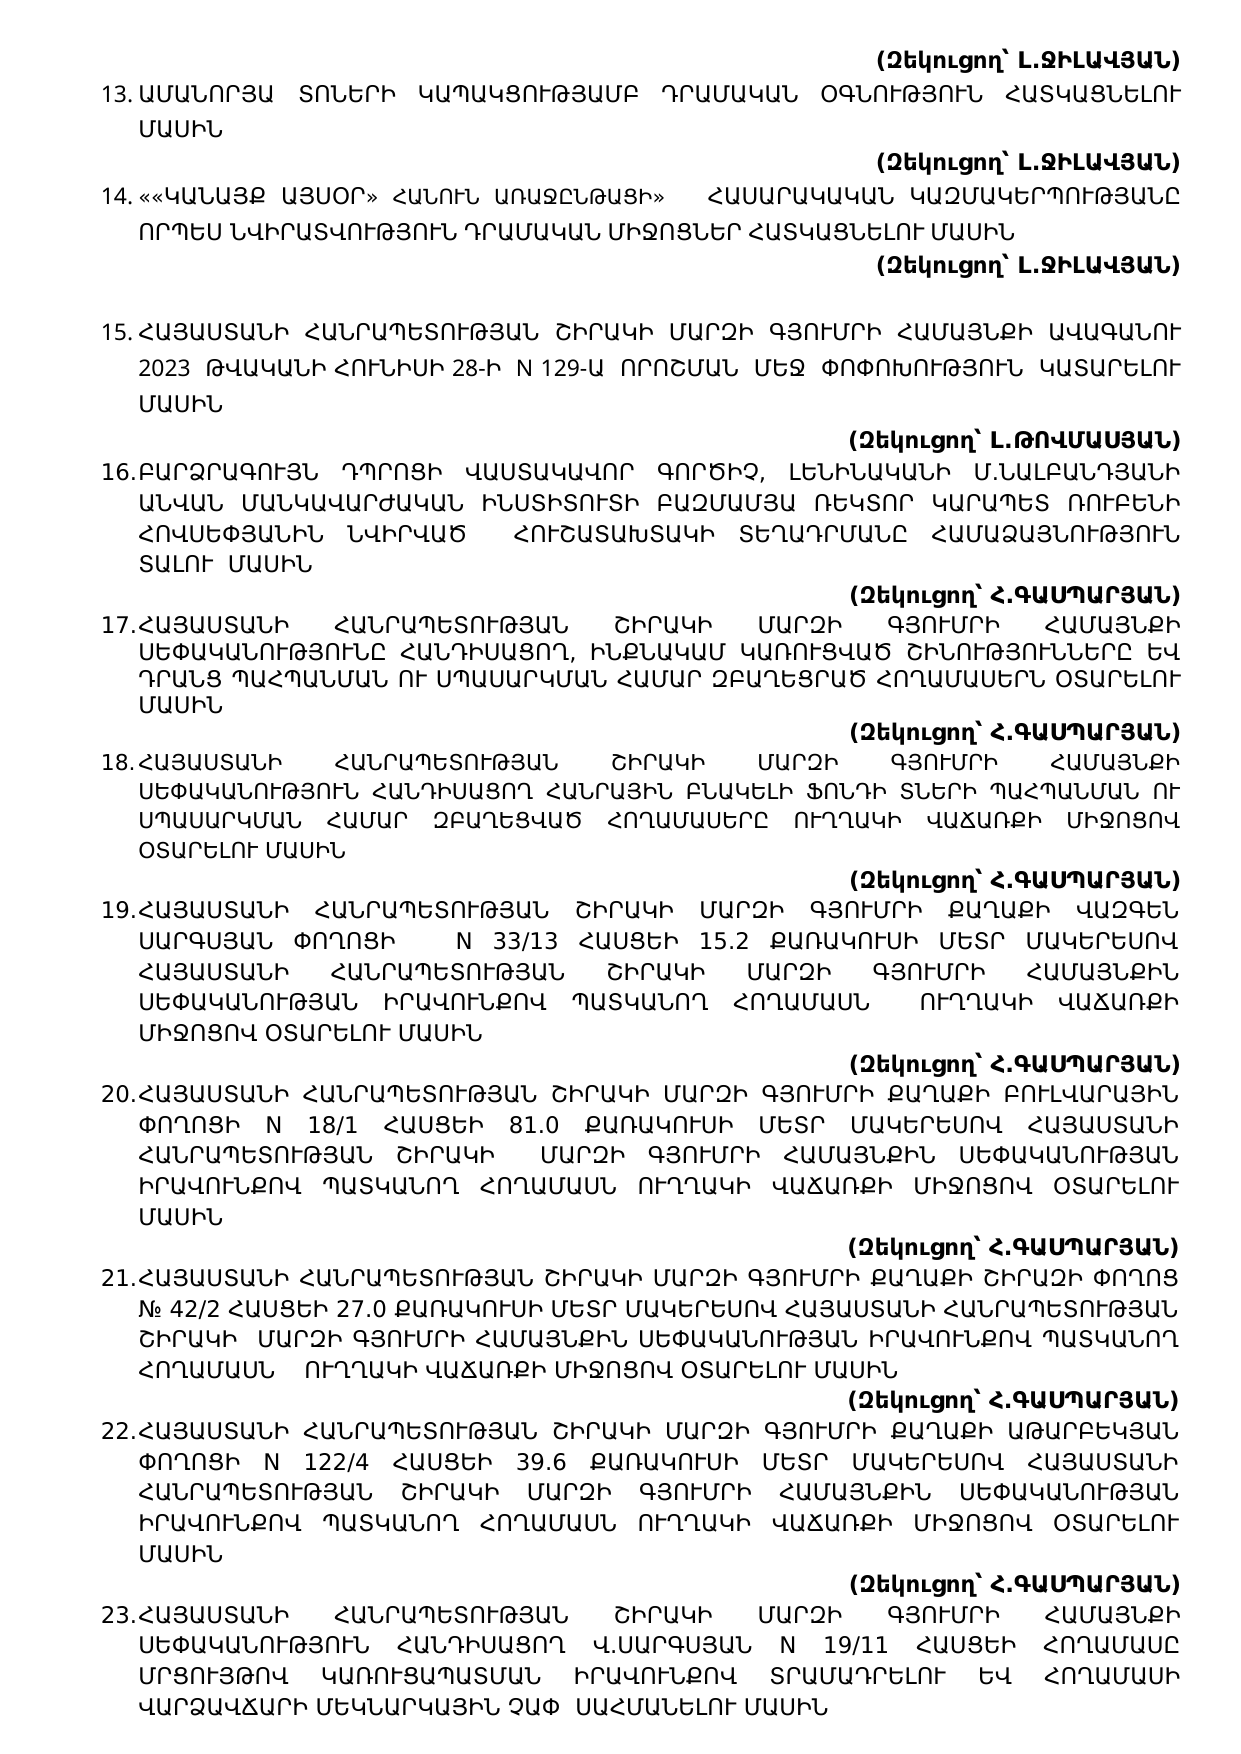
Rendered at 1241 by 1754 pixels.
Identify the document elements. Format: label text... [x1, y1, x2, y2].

list ԲԱՐՁՐԱԳՈՒՅՆ ԴՊՐՈՑԻ ՎԱՍՏԱԿԱՎՈՐ ԳՈՐԾԻՉ, ԼԵՆԻՆԱԿԱՆԻ Մ.ՆԱԼԲԱՆԴՅԱՆԻ ԱՆՎԱՆ ՄԱՆԿԱՎԱՐԺԱԿԱՆ ԻՆՍՏԻՏՈՒՏԻ ԲԱԶՄԱՄՅԱ ՌԵԿՏՈՐ ԿԱՐԱՊԵՏ ՌՈՒԲԵՆԻ ՀՈՎՍԵՓՅԱՆԻՆ ՆՎԻՐՎԱԾ ՀՈՒՇԱՏԱԽՏԱԿԻ ՏԵՂԱԴՐՄԱՆԸ ՀԱՄԱՁԱՅՆՈՒԹՅՈՒՆ ՏԱԼՈՒ ՄԱՍԻՆ [101, 459, 1181, 578]
list (Զեկուցող՝ L.ՋԻԼԱՎՅԱՆ) [131, 252, 1181, 278]
text (Զեկուցող՝ Հ.ԳԱՍՊԱՐՅԱՆ) [84, 867, 1181, 894]
list ՀԱՅԱՍՏԱՆԻ ՀԱՆՐԱՊԵՏՈՒԹՅԱՆ ՇԻՐԱԿԻ ՄԱՐԶԻ ԳՅՈՒՄՐԻ ՔԱՂԱՔԻ ՇԻՐԱԶԻ ՓՈՂՈՑ № 42/2 ՀԱՍՑԵԻ 27.0 ՔԱՌԱԿՈՒՍԻ ՄԵՏՐ ՄԱԿԵՐԵՍՈՎ ՀԱՅԱՍՏԱՆԻ ՀԱՆՐԱՊԵՏՈՒԹՅԱՆ ՇԻՐԱԿԻ ՄԱՐԶԻ ԳՅՈՒՄՐԻ ՀԱՄԱՅՆՔԻՆ ՍԵՓԱԿԱՆՈՒԹՅԱՆ ԻՐԱՎՈՒՆՔՈՎ ՊԱՏԿԱՆՈՂ ՀՈՂԱՄԱՍՆ ՈՒՂՂԱԿԻ ՎԱՃԱՌՔԻ ՄԻՋՈՑՈՎ ՕՏԱՐԵԼՈՒ ՄԱՍԻՆ [101, 1265, 1180, 1384]
list ՀԱՅԱՍՏԱՆԻ ՀԱՆՐԱՊԵՏՈՒԹՅԱՆ ՇԻՐԱԿԻ ՄԱՐԶԻ ԳՅՈՒՄՐԻ ՔԱՂԱՔԻ ՎԱԶԳԵՆ ՍԱՐԳՍՅԱՆ ՓՈՂՈՑԻ N 33/13 ՀԱՍՑԵԻ 15.2 ՔԱՌԱԿՈՒՍԻ ՄԵՏՐ ՄԱԿԵՐԵՍՈՎ ՀԱՅԱՍՏԱՆԻ ՀԱՆՐԱՊԵՏՈՒԹՅԱՆ ՇԻՐԱԿԻ ՄԱՐԶԻ ԳՅՈՒՄՐԻ ՀԱՄԱՅՆՔԻՆ ՍԵՓԱԿԱՆՈՒԹՅԱՆ ԻՐԱՎՈՒՆՔՈՎ ՊԱՏԿԱՆՈՂ ՀՈՂԱՄԱՍՆ ՈՒՂՂԱԿԻ ՎԱՃԱՌՔԻ ՄԻՋՈՑՈՎ ՕՏԱՐԵԼՈՒ ՄԱՍԻՆ [101, 898, 1180, 1047]
text (Զեկուցող՝ Հ.ԳԱՍՊԱՐՅԱՆ) [94, 1234, 1180, 1261]
text (Զեկուցող՝ Հ.ԳԱՍՊԱՐՅԱՆ) [75, 1571, 1181, 1598]
list ՀԱՅԱՍՏԱՆԻ ՀԱՆՐԱՊԵՏՈՒԹՅԱՆ ՇԻՐԱԿԻ ՄԱՐԶԻ ԳՅՈՒՄՐԻ ՀԱՄԱՅՆՔԻ ՍԵՓԱԿԱՆՈՒԹՅՈՒՆԸ ՀԱՆԴԻՍԱՑՈՂ, ԻՆՔՆԱԿԱՄ ԿԱՌՈՒՑՎԱԾ ՇԻՆՈՒԹՅՈՒՆՆԵՐԸ ԵՎ ԴՐԱՆՑ ՊԱՀՊԱՆՄԱՆ ՈՒ ՍՊԱՍԱՐԿՄԱՆ ՀԱՄԱՐ ԶԲԱՂԵՑՐԱԾ ՀՈՂԱՄԱՍԵՐՆ ՕՏԱՐԵԼՈՒ ՄԱՍԻՆ [101, 613, 1181, 719]
text (Զեկուցող՝ L.ՋԻԼԱՎՅԱՆ) [56, 47, 1181, 73]
text (Զեկուցող՝ L.ՋԻԼԱՎՅԱՆ) [94, 149, 1181, 176]
list ԱՄԱՆՈՐՅԱ ՏՈՆԵՐԻ ԿԱՊԱԿՑՈՒԹՅԱՄԲ ԴՐԱՄԱԿԱՆ ՕԳՆՈՒԹՅՈՒՆ ՀԱՏԿԱՑՆԵԼՈՒ ՄԱՍԻՆ [101, 77, 1181, 145]
list ՀԱՅԱՍՏԱՆԻ ՀԱՆՐԱՊԵՏՈՒԹՅԱՆ ՇԻՐԱԿԻ ՄԱՐԶԻ ԳՅՈՒՄՐԻ ՀԱՄԱՅՆՔԻ ՍԵՓԱԿԱՆՈՒԹՅՈՒՆ ՀԱՆԴԻՍԱՑՈՂ ՀԱՆՐԱՅԻՆ ԲՆԱԿԵԼԻ ՖՈՆԴԻ ՏՆԵՐԻ ՊԱՀՊԱՆՄԱՆ ՈՒ ՍՊԱՍԱՐԿՄԱՆ ՀԱՄԱՐ ԶԲԱՂԵՑՎԱԾ ՀՈՂԱՄԱՍԵՐԸ ՈՒՂՂԱԿԻ ՎԱՃԱՌՔԻ ՄԻՋՈՑՈՎ ՕՏԱՐԵԼՈՒ ՄԱՍԻՆ [101, 750, 1181, 863]
text (Զեկուցող՝ Հ.ԳԱՍՊԱՐՅԱՆ) [94, 719, 1181, 746]
text (Զեկուցող՝ L.ԹՈՎՄԱՍՅԱՆ) [94, 424, 1181, 455]
list ՀԱՅԱՍՏԱՆԻ ՀԱՆՐԱՊԵՏՈՒԹՅԱՆ ՇԻՐԱԿԻ ՄԱՐԶԻ ԳՅՈՒՄՐԻ ՔԱՂԱՔԻ ԲՈՒԼՎԱՐԱՅԻՆ ՓՈՂՈՑԻ N 18/1 ՀԱՍՑԵԻ 81.0 ՔԱՌԱԿՈՒՍԻ ՄԵՏՐ ՄԱԿԵՐԵՍՈՎ ՀԱՅԱՍՏԱՆԻ ՀԱՆՐԱՊԵՏՈՒԹՅԱՆ ՇԻՐԱԿԻ ՄԱՐԶԻ ԳՅՈՒՄՐԻ ՀԱՄԱՅՆՔԻՆ ՍԵՓԱԿԱՆՈՒԹՅԱՆ ԻՐԱՎՈՒՆՔՈՎ ՊԱՏԿԱՆՈՂ ՀՈՂԱՄԱՍՆ ՈՒՂՂԱԿԻ ՎԱՃԱՌՔԻ ՄԻՋՈՑՈՎ ՕՏԱՐԵԼՈՒ ՄԱՍԻՆ [101, 1081, 1180, 1231]
list ՀԱՅԱՍՏԱՆԻ ՀԱՆՐԱՊԵՏՈՒԹՅԱՆ ՇԻՐԱԿԻ ՄԱՐԶԻ ԳՅՈՒՄՐԻ ՀԱՄԱՅՆՔԻ ՍԵՓԱԿԱՆՈՒԹՅՈՒՆ ՀԱՆԴԻՍԱՑՈՂ Վ.ՍԱՐԳՍՅԱՆ N 19/11 ՀԱՍՑԵԻ ՀՈՂԱՄԱՍԸ ՄՐՑՈՒՅԹՈՎ ԿԱՌՈՒՑԱՊԱՏՄԱՆ ԻՐԱՎՈՒՆՔՈՎ ՏՐԱՄԱԴՐԵԼՈՒ ԵՎ ՀՈՂԱՄԱՍԻ ՎԱՐՁԱՎՃԱՐԻ ՄԵԿՆԱՐԿԱՅԻՆ ՉԱՓ ՍԱՀՄԱՆԵԼՈՒ ՄԱՍԻՆ [101, 1602, 1181, 1721]
text (Զեկուցող՝ Հ.ԳԱՍՊԱՐՅԱՆ) [94, 582, 1181, 609]
text (Զեկուցող՝ Հ.ԳԱՍՊԱՐՅԱՆ) [94, 1388, 1180, 1414]
list ՀԱՅԱՍՏԱՆԻ ՀԱՆՐԱՊԵՏՈՒԹՅԱՆ ՇԻՐԱԿԻ ՄԱՐԶԻ ԳՅՈՒՄՐԻ ՔԱՂԱՔԻ ԱԹԱՐԲԵԿՅԱՆ ՓՈՂՈՑԻ N 122/4 ՀԱՍՑԵԻ 39.6 ՔԱՌԱԿՈՒՍԻ ՄԵՏՐ ՄԱԿԵՐԵՍՈՎ ՀԱՅԱՍՏԱՆԻ ՀԱՆՐԱՊԵՏՈՒԹՅԱՆ ՇԻՐԱԿԻ ՄԱՐԶԻ ԳՅՈՒՄՐԻ ՀԱՄԱՅՆՔԻՆ ՍԵՓԱԿԱՆՈՒԹՅԱՆ ԻՐԱՎՈՒՆՔՈՎ ՊԱՏԿԱՆՈՂ ՀՈՂԱՄԱՍՆ ՈՒՂՂԱԿԻ ՎԱՃԱՌՔԻ ՄԻՋՈՑՈՎ ՕՏԱՐԵԼՈՒ ՄԱՍԻՆ [101, 1418, 1180, 1567]
list ՀԱՅԱՍՏԱՆԻ ՀԱՆՐԱՊԵՏՈՒԹՅԱՆ ՇԻՐԱԿԻ ՄԱՐԶԻ ԳՅՈՒՄՐԻ ՀԱՄԱՅՆՔԻ ԱՎԱԳԱՆՈՒ 2023 ԹՎԱԿԱՆԻ ՀՈՒՆԻՍԻ 28-Ի N 129-Ա ՈՐՈՇՄԱՆ ՄԵՋ ՓՈՓՈԽՈՒԹՅՈՒՆ ԿԱՏԱՐԵԼՈՒ ՄԱՍԻՆ [101, 316, 1181, 419]
list ««ԿԱՆԱՅՔ ԱՅՍՕՐ» ՀԱՆՈՒՆ ԱՌԱՋԸՆԹԱՑԻ» ՀԱՍԱՐԱԿԱԿԱՆ ԿԱԶՄԱԿԵՐՊՈՒԹՅԱՆԸ ՈՐՊԵՍ ՆՎԻՐԱՏՎՈՒԹՅՈՒՆ ԴՐԱՄԱԿԱՆ ՄԻՋՈՑՆԵՐ ՀԱՏԿԱՑՆԵԼՈՒ ՄԱՍԻՆ [101, 180, 1181, 247]
text (Զեկուցող՝ Հ.ԳԱՍՊԱՐՅԱՆ) [84, 1051, 1181, 1077]
